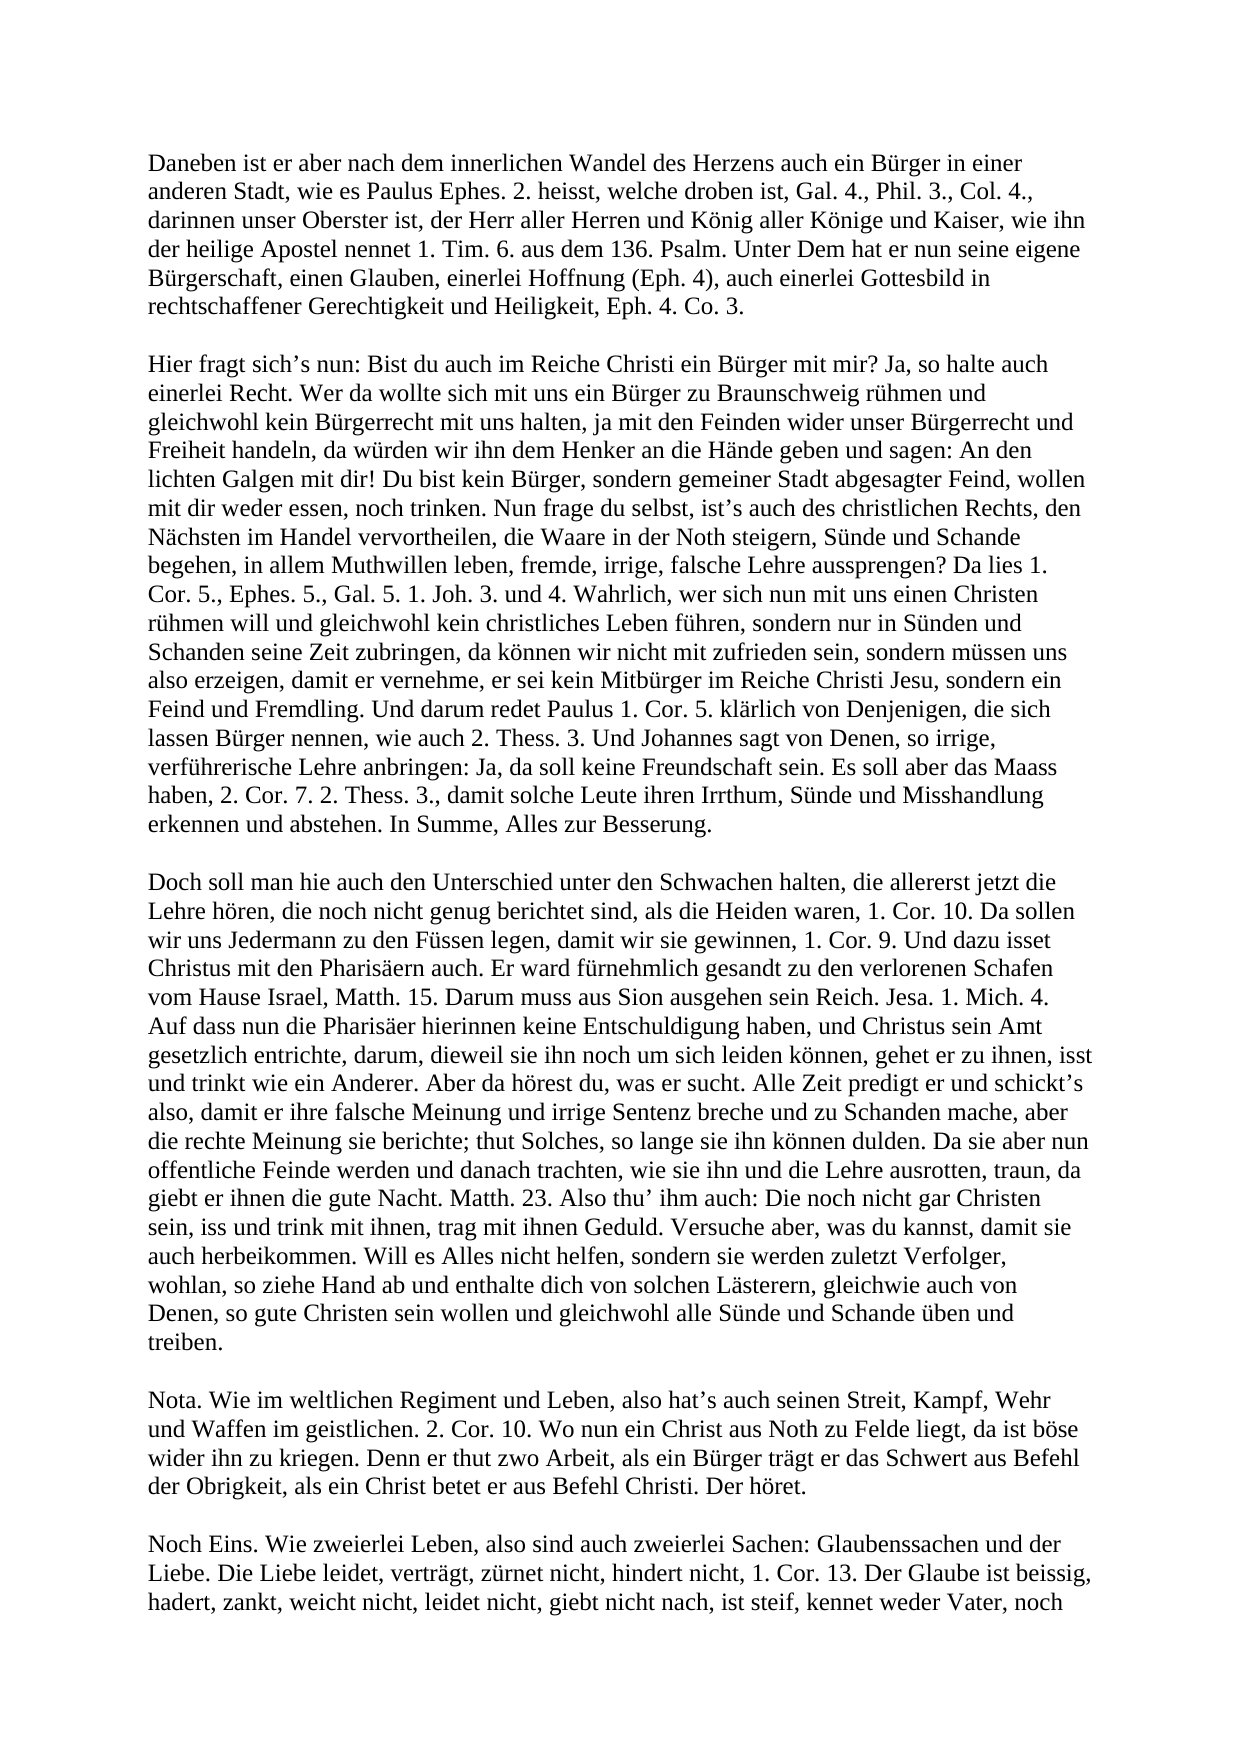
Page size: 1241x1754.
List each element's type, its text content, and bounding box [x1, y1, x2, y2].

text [148, 1529, 1093, 1616]
text Hier fragt sich’s nun: Bist du auch im Reiche Christi ein Bürger mit mir? Ja, so halte auch einerlei Recht. Wer da wollte sich mit uns ein Bürger zu Braunschweig rühmen und gleichwohl kein Bürgerrecht mit uns halten, ja mit den Feinden wider unser Bürgerrecht und Freiheit handeln, da würden wir ihn dem Henker an die Hände geben und sagen: An den lichten Galgen mit dir! Du bist kein Bürger, sondern gemeiner Stadt abgesagter Feind, wollen mit dir weder essen, noch trinken. Nun frage du selbst, ist’s auch des christlichen Rechts, den Nächsten im Handel vervortheilen, die Waare in der Noth steigern, Sünde und Schande begehen, in allem Muthwillen leben, fremde, irrige, falsche Lehre aussprengen? Da lies 1. Cor. 5., Ephes. 5., Gal. 5. 1. Joh. 3. und 4. Wahrlich, wer sich nun mit uns einen Christen rühmen will und gleichwohl kein christliches Leben führen, sondern nur in Sünden und Schanden seine Zeit zubringen, da können wir nicht mit zufrieden sein, sondern müssen uns also erzeigen, damit er vernehme, er sei kein Mitbürger im Reiche Christi Jesu, sondern ein Feind und Fremdling. Und darum redet Paulus 1. Cor. 5. klärlich von Denjenigen, die sich lassen Bürger nennen, wie auch 2. Thess. 3. Und Johannes sagt von Denen, so irrige, verführerische Lehre anbringen: Ja, da soll keine Freundschaft sein. Es soll aber das Maass haben, 2. Cor. 7. 2. Thess. 3., damit solche Leute ihren Irrthum, Sünde und Misshandlung erkennen und abstehen. In Summe, Alles zur Besserung. [148, 349, 1093, 838]
text Daneben ist er aber nach dem innerlichen Wandel des Herzens auch ein Bürger in einer anderen Stadt, wie es Paulus Ephes. 2. heisst, welche droben ist, Gal. 4., Phil. 3., Col. 4., darinnen unser Oberster ist, der Herr aller Herren und König aller Könige und Kaiser, wie ihn der heilige Apostel nennet 1. Tim. 6. aus dem 136. Psalm. Unter Dem hat er nun seine eigene Bürgerschaft, einen Glauben, einerlei Hoffnung (Eph. 4), auch einerlei Gottesbild in rechtschaffener Gerechtigkeit und Heiligkeit, Eph. 4. Co. 3. [148, 148, 1093, 320]
text Doch soll man hie auch den Unterschied unter den Schwachen halten, die allererst jetzt die Lehre hören, die noch nicht genug berichtet sind, als die Heiden waren, 1. Cor. 10. Da sollen wir uns Jedermann zu den Füssen legen, damit wir sie gewinnen, 1. Cor. 9. Und dazu isset Christus mit den Pharisäern auch. Er ward fürnehmlich gesandt zu den verlorenen Schafen vom Hause Israel, Matth. 15. Darum muss aus Sion ausgehen sein Reich. Jesa. 1. Mich. 4. Auf dass nun die Pharisäer hierinnen keine Entschuldigung haben, und Christus sein Amt gesetzlich entrichte, darum, dieweil sie ihn noch um sich leiden können, gehet er zu ihnen, isst und trinkt wie ein Anderer. Aber da hörest du, was er sucht. Alle Zeit predigt er und schickt’s also, damit er ihre falsche Meinung und irrige Sentenz breche und zu Schanden mache, aber die rechte Meinung sie berichte; thut Solches, so lange sie ihn können dulden. Da sie aber nun offentliche Feinde werden und danach trachten, wie sie ihn und die Lehre ausrotten, traun, da giebt er ihnen die gute Nacht. Matth. 23. Also thu’ ihm auch: Die noch nicht gar Christen sein, iss und trink mit ihnen, trag mit ihnen Geduld. Versuche aber, was du kannst, damit sie auch herbeikommen. Will es Alles nicht helfen, sondern sie werden zuletzt Verfolger, wohlan, so ziehe Hand ab und enthalte dich von solchen Lästerern, gleichwie auch von Denen, so gute Christen sein wollen und gleichwohl alle Sünde und Schande üben und treiben. [148, 867, 1093, 1356]
text Nota. Wie im weltlichen Regiment und Leben, also hat’s auch seinen Streit, Kampf, Wehr und Waffen im geistlichen. 2. Cor. 10. Wo nun ein Christ aus Noth zu Felde liegt, da ist böse wider ihn zu kriegen. Denn er thut zwo Arbeit, als ein Bürger trägt er das Schwert aus Befehl der Obrigkeit, als ein Christ betet er aus Befehl Christi. Der höret. [148, 1385, 1093, 1500]
